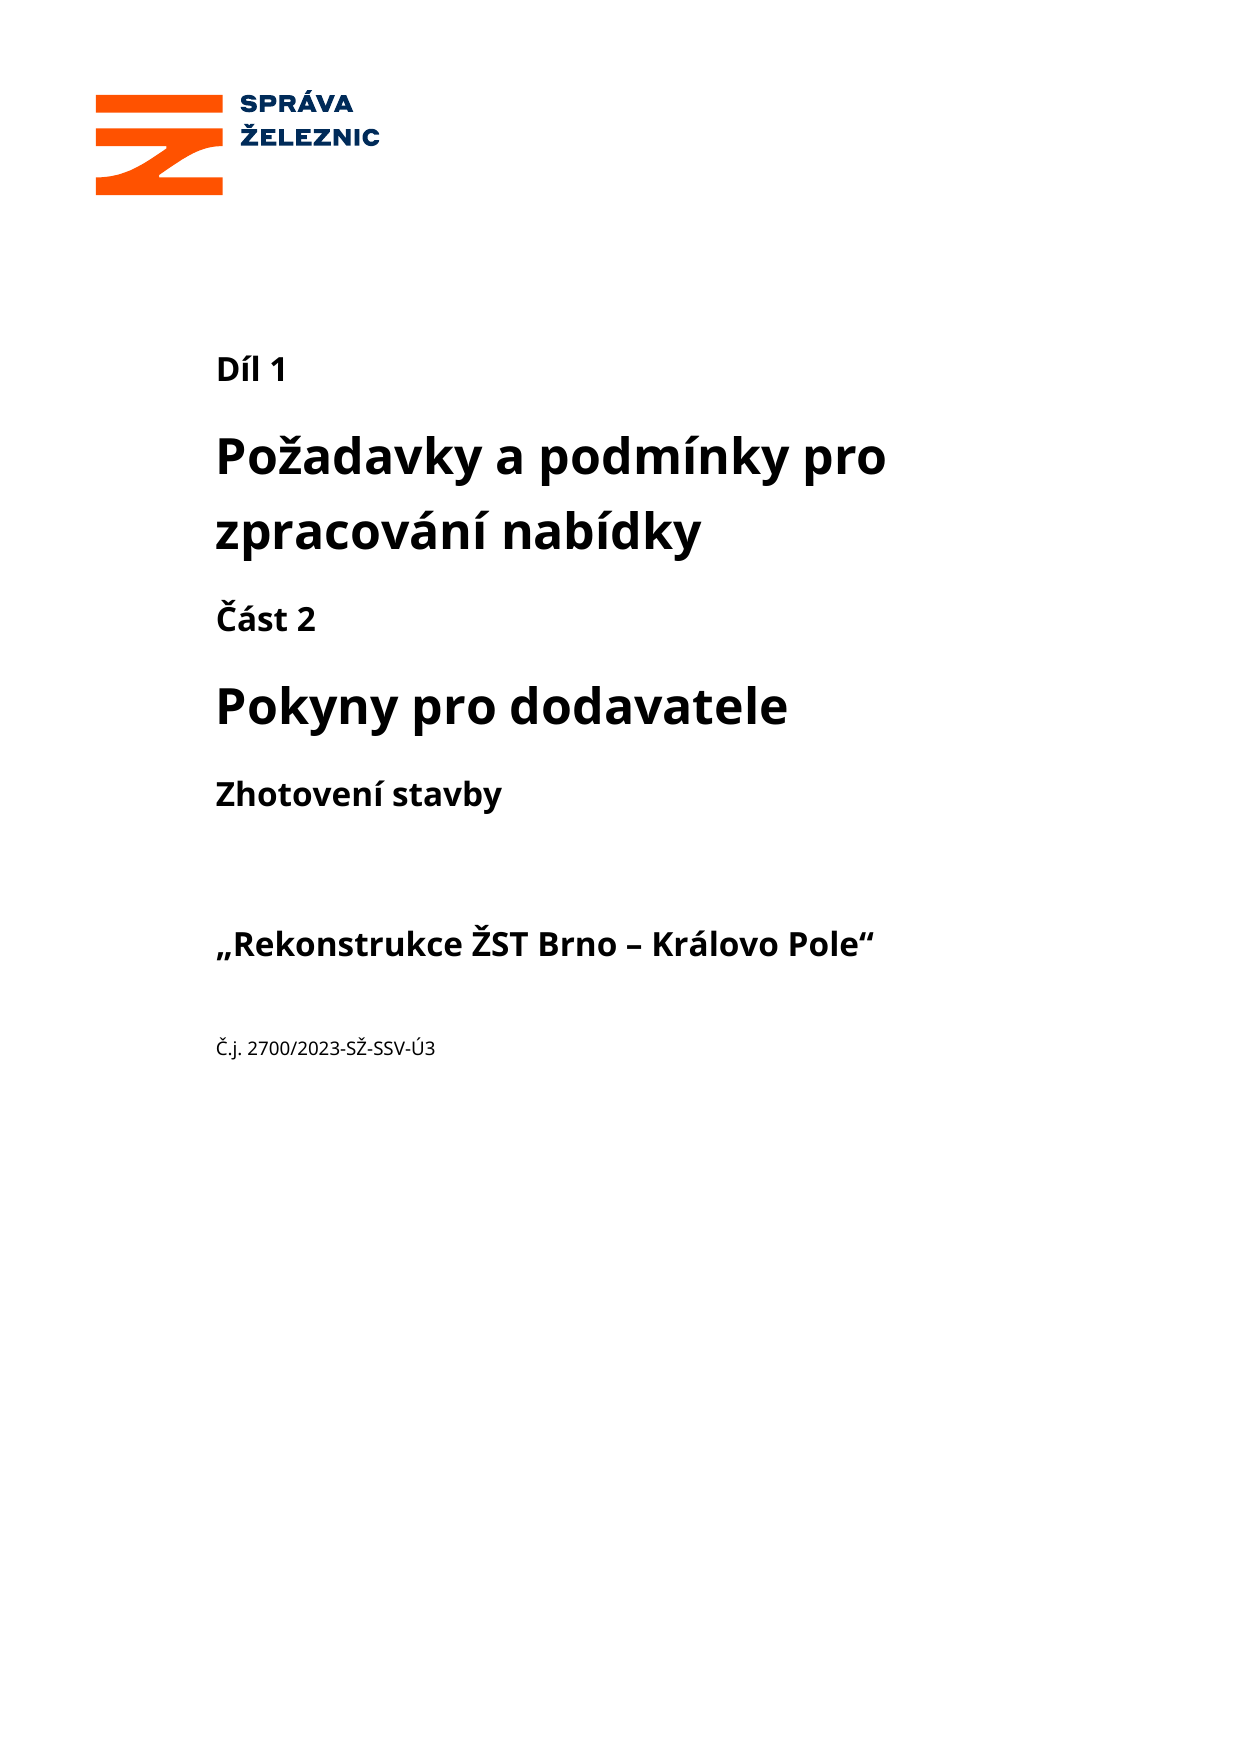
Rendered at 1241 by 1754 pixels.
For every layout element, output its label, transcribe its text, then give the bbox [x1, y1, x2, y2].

text Zhotovení stavby [216, 771, 1122, 816]
text Díl 1 [216, 346, 1122, 391]
list Č.j. 2700/2023-SŽ-SSV-Ú3 [216, 1036, 1122, 1061]
text Pokyny pro dodavatele [216, 671, 1122, 739]
text Požadavky a podmínky pro zpracování nabídky [216, 421, 1122, 564]
text „Rekonstrukce ŽST Brno – Královo Pole“ [216, 920, 1122, 966]
text Část 2 [216, 596, 1122, 641]
